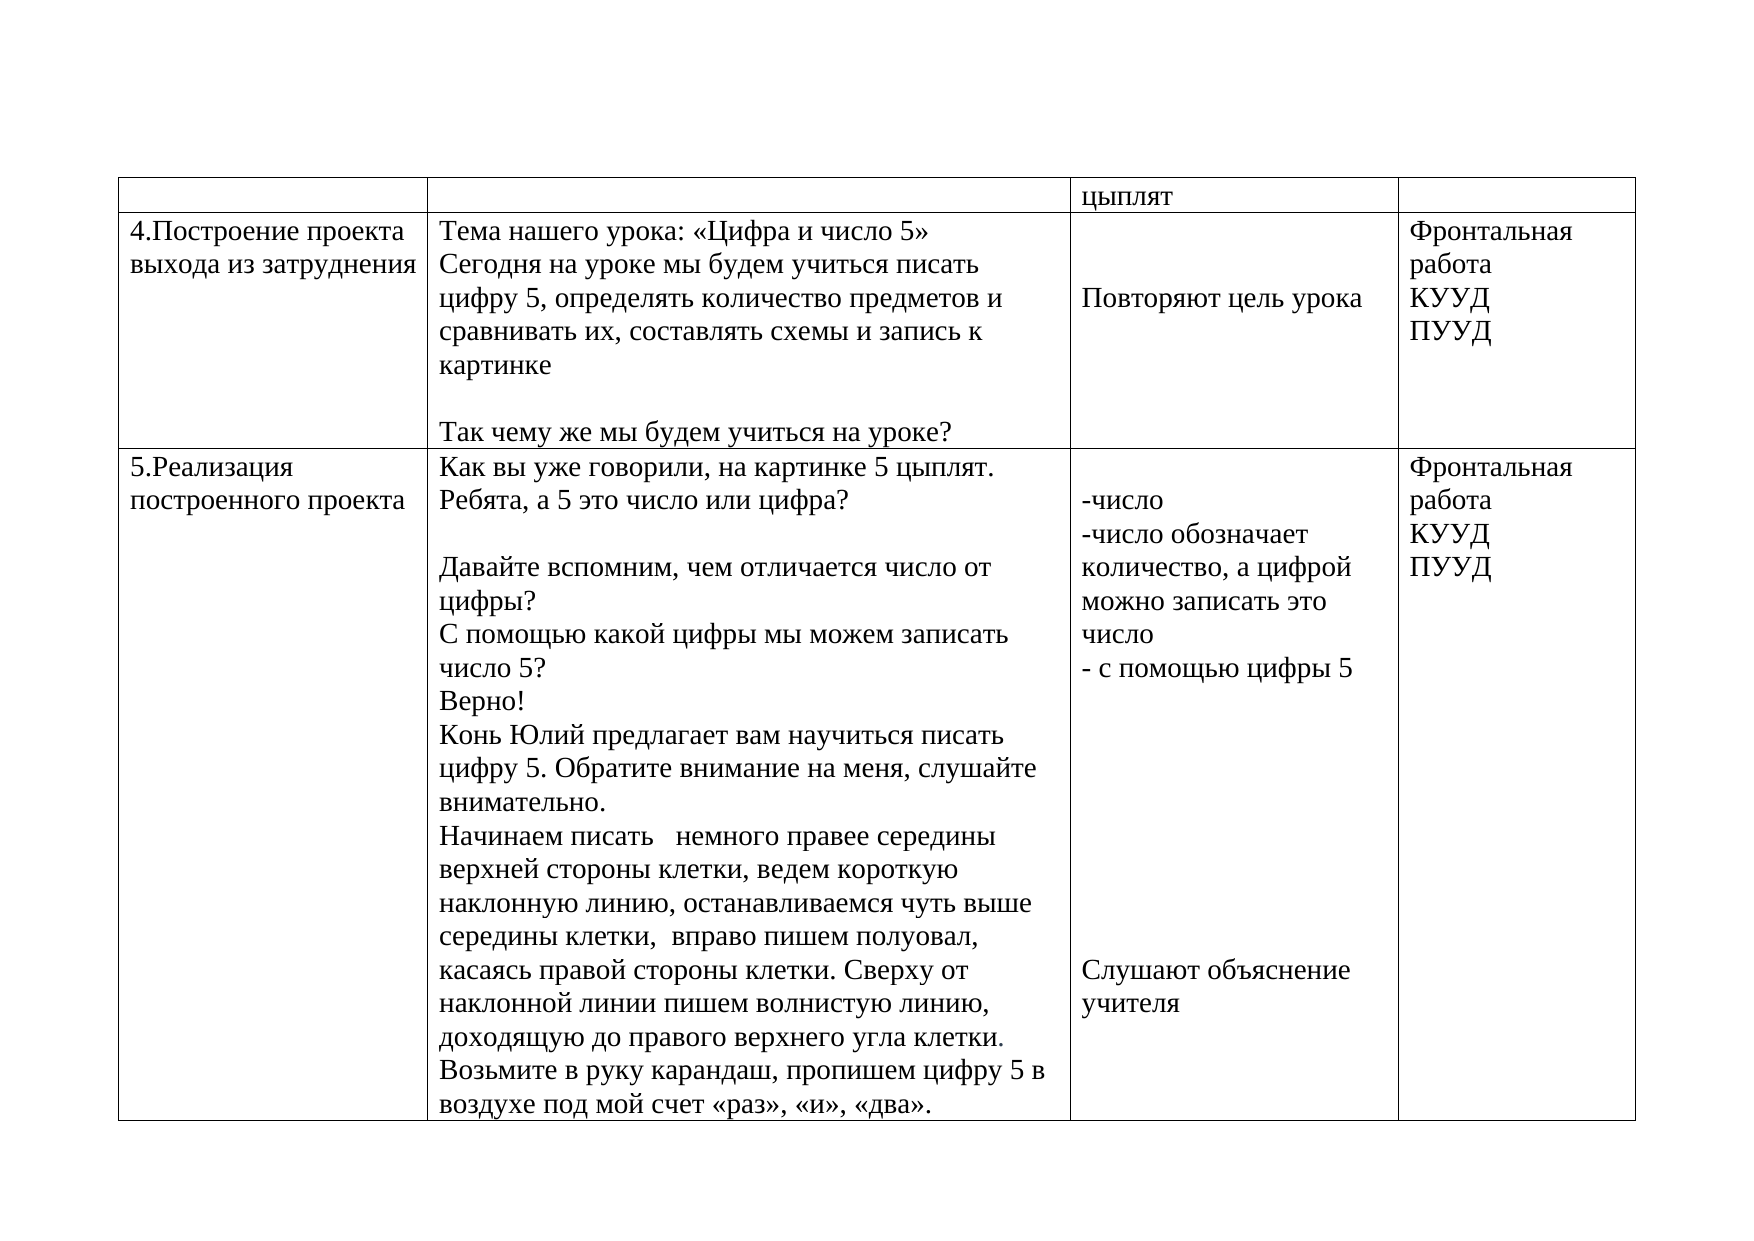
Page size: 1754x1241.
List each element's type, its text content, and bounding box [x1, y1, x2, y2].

table_cell Повторяют цель урока [1071, 213, 1398, 448]
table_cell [119, 178, 427, 212]
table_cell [1399, 178, 1635, 212]
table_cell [428, 449, 1070, 1119]
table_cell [1071, 178, 1398, 212]
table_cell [1071, 449, 1398, 1119]
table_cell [428, 178, 1070, 212]
table_cell Фронтальная работа КУУД ПУУД [1399, 213, 1635, 448]
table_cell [1399, 449, 1635, 1119]
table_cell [119, 449, 427, 1119]
table_cell 4.Построение проекта выхода из затруднения [119, 213, 427, 448]
table_cell Тема нашего урока: «Цифра и число 5» Сегодня на уроке мы будем учиться писать цифру 5, определять количество предметов и сравнивать их, составлять схемы и запись к картинке Так чему же мы будем учиться на уроке? [428, 213, 1070, 448]
